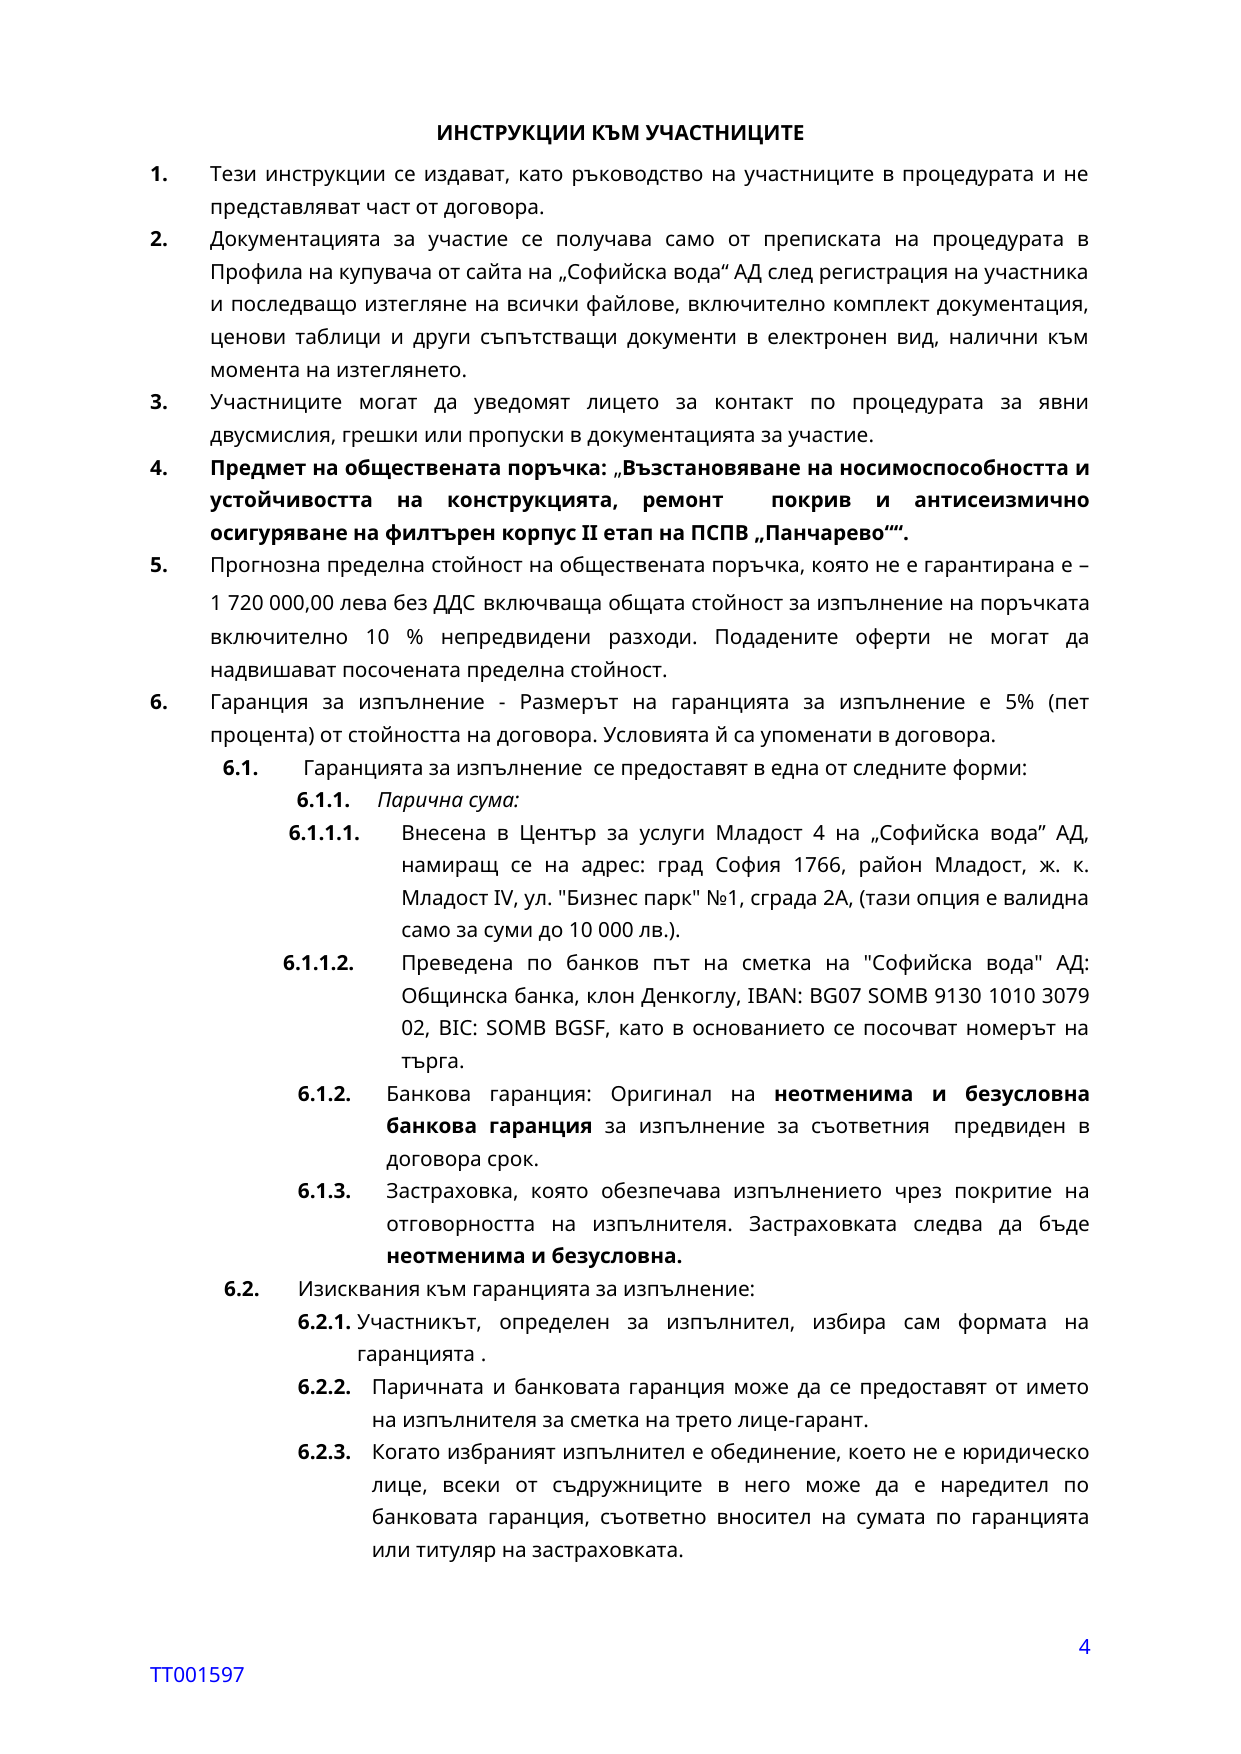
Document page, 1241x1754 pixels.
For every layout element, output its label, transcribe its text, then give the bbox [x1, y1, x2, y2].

list Гаранцията за изпълнение се предоставят в една от следните форми: [223, 753, 1090, 781]
list Предмет на обществената поръчка: „Възстановяване на носимоспособността и устойчивостта на конструкцията, ремонт покрив и антисеизмично осигуряване на филтърен корпус II етап на ПСПВ „Панчарево““. [150, 453, 1090, 546]
list Внесена в Център за услуги Младост 4 на „Софийска вода” АД, намиращ се на адрес: град София 1766, район Младост, ж. к. Младост ІV, ул. "Бизнес парк" №1, сграда 2А, (тази опция е валидна само за суми до 10 000 лв.). [288, 818, 1090, 944]
list Прогнозна пределна стойност на обществената поръчка, която не е гарантирана е – 1 720 000,00 лева без ДДС включваща общата стойност за изпълнение на поръчката включително 10 % непредвидени разходи. Подадените оферти не могат да надвишават посочената пределна стойност. [150, 550, 1090, 683]
text ИНСТРУКЦИИ КЪМ УЧАСТНИЦИТЕ [150, 118, 1090, 147]
list Изисквания към гаранцията за изпълнение: [224, 1274, 1090, 1303]
list Когато избраният изпълнител е обединение, което не е юридическо лице, всеки от съдружниците в него може да е наредител по банковата гаранция, съответно вносител на сумата по гаранцията или титуляр на застраховката. [298, 1437, 1090, 1563]
list Тези инструкции се издават, като ръководство на участниците в процедурата и не представляват част от договора. [150, 159, 1090, 220]
list Документацията за участие се получава само от преписката на процедурата в Профила на купувача от сайта на „Софийска вода“ АД след регистрация на участника и последващо изтегляне на всички файлове, включително комплект документация, ценови таблици и други съпътстващи документи в електронен вид, налични към момента на изтеглянето. [150, 224, 1090, 383]
list Участниците могат да уведомят лицето за контакт по процедурата за явни двусмислия, грешки или пропуски в документацията за участие. [150, 387, 1090, 448]
list Застраховка, която обезпечава изпълнението чрез покритие на отговорността на изпълнителя. Застраховката следва да бъде неотменима и безусловна. [298, 1176, 1090, 1270]
list Преведена по банков път на сметка на "Софийска вода" АД: Общинска банка, клон Денкоглу, IBAN: BG07 SOMB 9130 1010 3079 02, BIC: SOMB BGSF, като в основанието се посочват номерът на търга. [283, 948, 1090, 1074]
list Паричната и банковата гаранция може да се предоставят от името на изпълнителя за сметка на трето лице-гарант. [298, 1372, 1090, 1433]
list Банкова гаранция: Оригинал на неотменима и безусловна банкова гаранция за изпълнение за съответния предвиден в договора срок. [298, 1079, 1090, 1172]
list Участникът, определен за изпълнител, избира сам формата на гаранцията . [298, 1307, 1090, 1368]
list Парична сума: [297, 785, 1090, 814]
list Гаранция за изпълнение - Размерът на гаранцията за изпълнение е 5% (пет процента) от стойността на договора. Условията й са упоменати в договора. [150, 687, 1090, 748]
